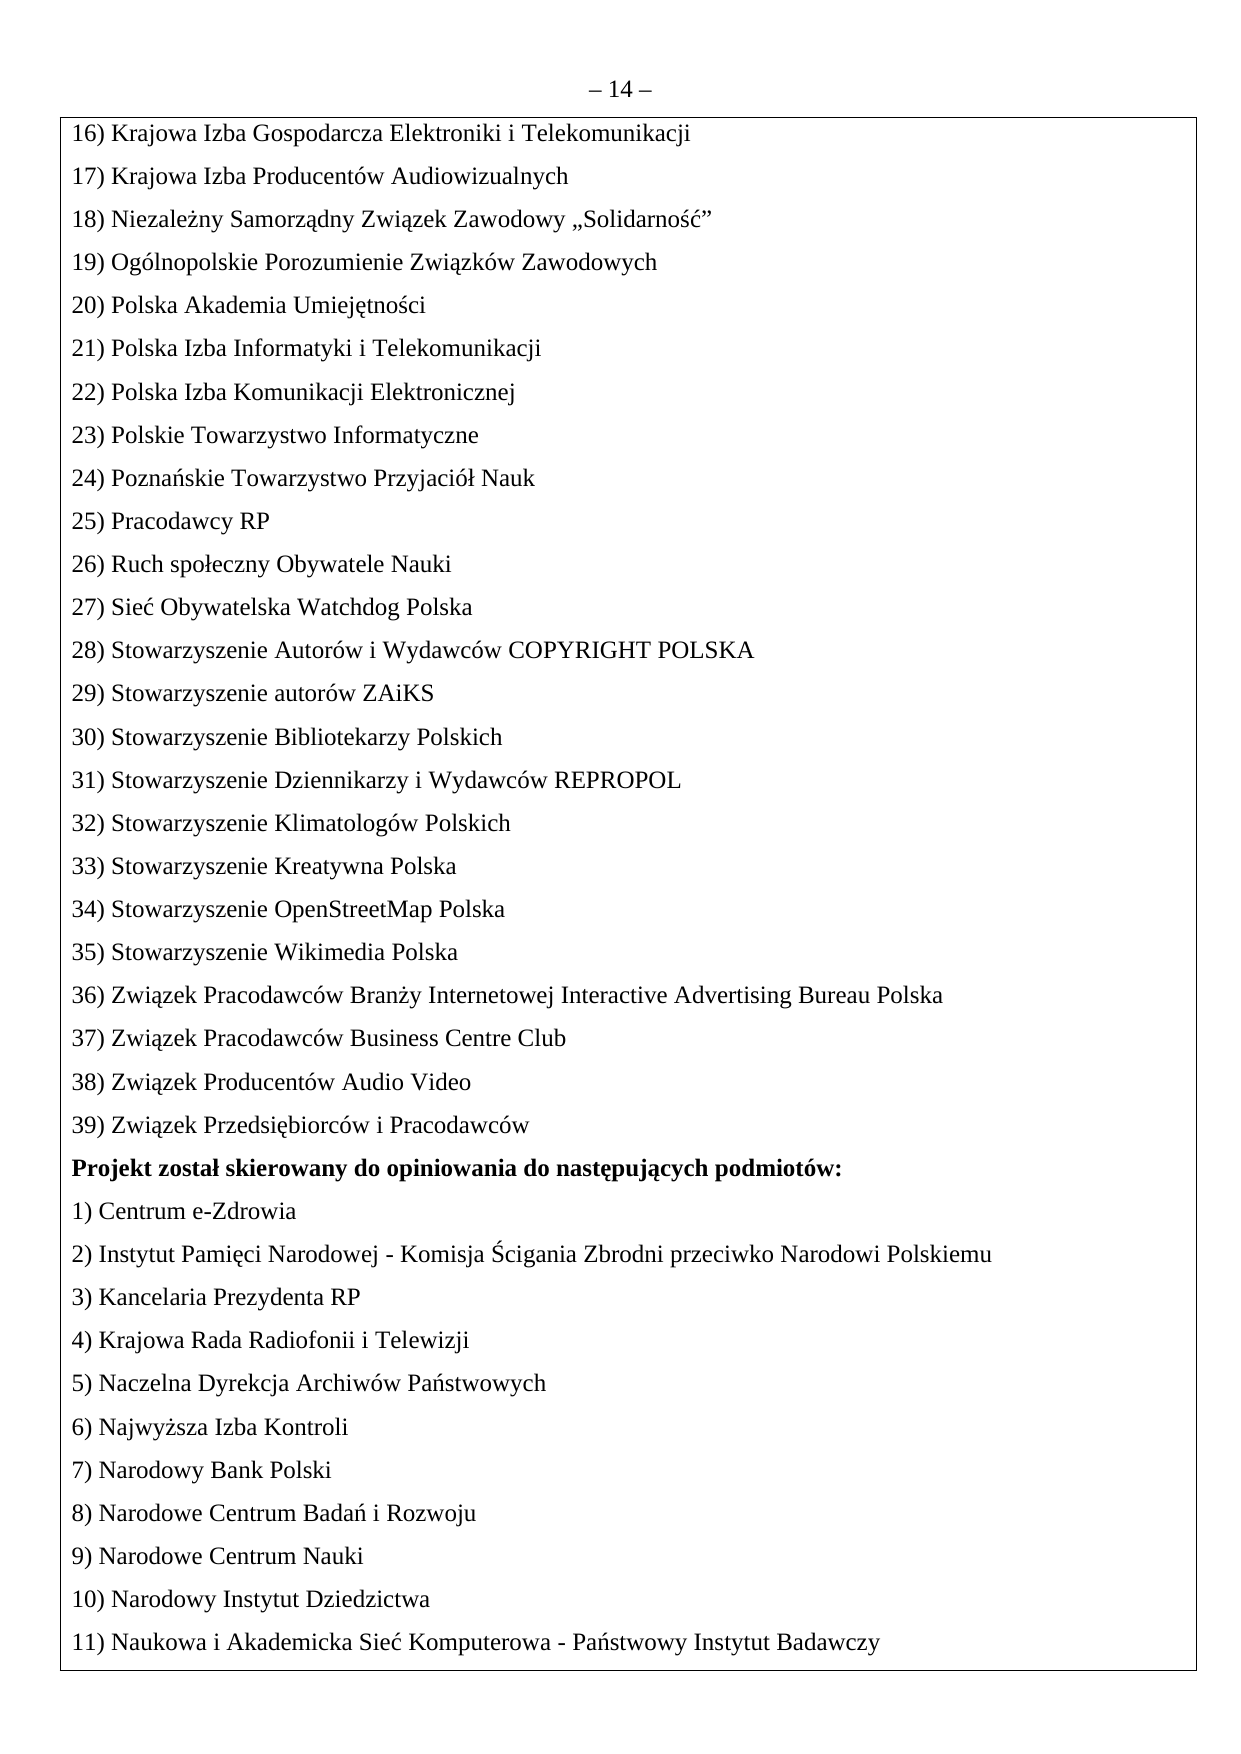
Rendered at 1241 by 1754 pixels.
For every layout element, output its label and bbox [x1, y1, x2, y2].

table_cell [61, 118, 1196, 1670]
